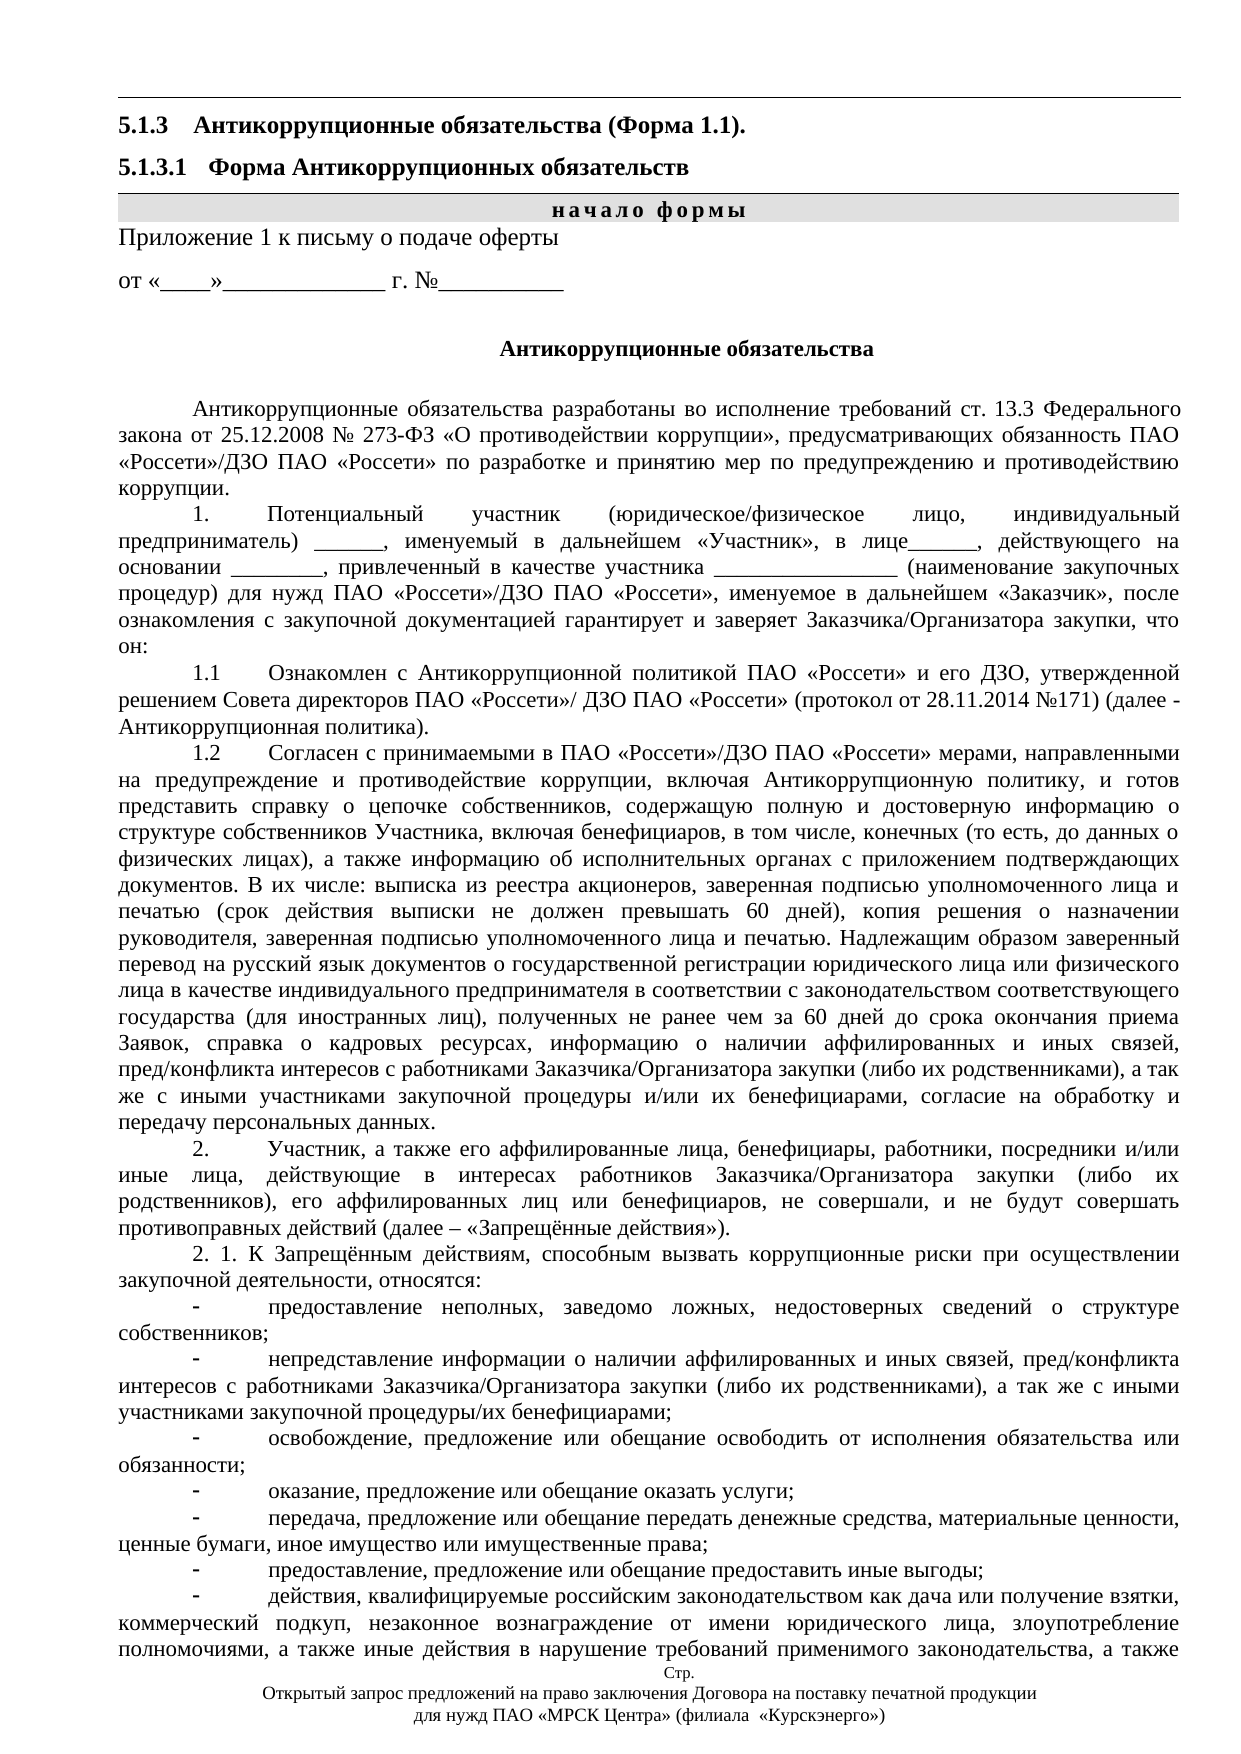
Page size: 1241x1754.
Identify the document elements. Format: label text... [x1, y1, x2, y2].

list оказание, предложение или обещание оказать услуги; [118, 1477, 1181, 1503]
list Потенциальный участник (юридическое/физическое лицо, индивидуальный предприниматель) ______, именуемый в дальнейшем «Участник», в лице______, действующего на основании ________, привлеченный в качестве участника ________________ (наименование закупочных процедур) для нужд ПАО «Россети»/ДЗО ПАО «Россети», именуемое в дальнейшем «Заказчик», после ознакомления с закупочной документацией гарантирует и заверяет Заказчика/Организатора закупки, что он: [118, 500, 1181, 658]
list Участник, а также его аффилированные лица, бенефициары, работники, посредники и/или иные лица, действующие в интересах работников Заказчика/Организатора закупки (либо их родственников), его аффилированных лиц или бенефициаров, не совершали, и не будут совершать противоправных действий (далее – «Запрещённые действия»). [118, 1134, 1181, 1240]
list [118, 1583, 1181, 1662]
subtitle Антикоррупционные обязательства (Форма 1.1). [118, 111, 1181, 139]
text от «____»_____________ г. №__________ [118, 266, 1181, 294]
list непредставление информации о наличии аффилированных и иных связей, пред/конфликта интересов с работниками Заказчика/Организатора закупки (либо их родственниками), а так же с иными участниками закупочной процедуры/их бенефициарами; [118, 1345, 1181, 1424]
list Согласен с принимаемыми в ПАО «Россети»/ДЗО ПАО «Россети» мерами, направленными на предупреждение и противодействие коррупции, включая Антикоррупционную политику, и готов представить справку о цепочке собственников, содержащую полную и достоверную информацию о структуре собственников Участника, включая бенефициаров, в том числе, конечных (то есть, до данных о физических лицах), а также информацию об исполнительных органах с приложением подтверждающих документов. В их числе: выписка из реестра акционеров, заверенная подписью уполномоченного лица и печатью (срок действия выписки не должен превышать 60 дней), копия решения о назначении руководителя, заверенная подписью уполномоченного лица и печатью. Надлежащим образом заверенный перевод на русский язык документов о государственной регистрации юридического лица или физического лица в качестве индивидуального предпринимателя в соответствии с законодательством соответствующего государства (для иностранных лиц), полученных не ранее чем за 60 дней до срока окончания приема Заявок, справка о кадровых ресурсах, информацию о наличии аффилированных и иных связей, пред/конфликта интересов с работниками Заказчика/Организатора закупки (либо их родственниками), а так же с иными участниками закупочной процедуры и/или их бенефициарами, согласие на обработку и передачу персональных данных. [118, 739, 1181, 1134]
text 1.1 Ознакомлен с Антикоррупционной политикой ПАО «Россети» и его ДЗО, утвержденной решением Совета директоров ПАО «Россети»/ ДЗО ПАО «Россети» (протокол от 28.11.2014 №171) (далее - Антикоррупционная политика). [118, 658, 1181, 739]
text Антикоррупционные обязательства разработаны во исполнение требований ст. 13.3 Федерального закона от 25.12.2008 № 273-ФЗ «О противодействии коррупции», предусматривающих обязанность ПАО «Россети»/ДЗО ПАО «Россети» по разработке и принятию мер по предупреждению и противодействию коррупции. [118, 395, 1181, 500]
text начало формы [118, 194, 1179, 222]
text Приложение 1 к письму о подаче оферты [118, 222, 1181, 251]
list освобождение, предложение или обещание освободить от исполнения обязательства или обязанности; [118, 1424, 1181, 1477]
list предоставление неполных, заведомо ложных, недостоверных сведений о структуре собственников; [118, 1293, 1181, 1345]
list передача, предложение или обещание передать денежные средства, материальные ценности, ценные бумаги, иное имущество или имущественные права; [118, 1503, 1181, 1556]
text 2. 1. К Запрещённым действиям, способным вызвать коррупционные риски при осуществлении закупочной деятельности, относятся: [118, 1240, 1181, 1293]
subtitle Форма Антикоррупционных обязательств [118, 152, 1181, 181]
list предоставление, предложение или обещание предоставить иные выгоды; [118, 1556, 1181, 1583]
text Антикоррупционные обязательства [118, 335, 1181, 361]
